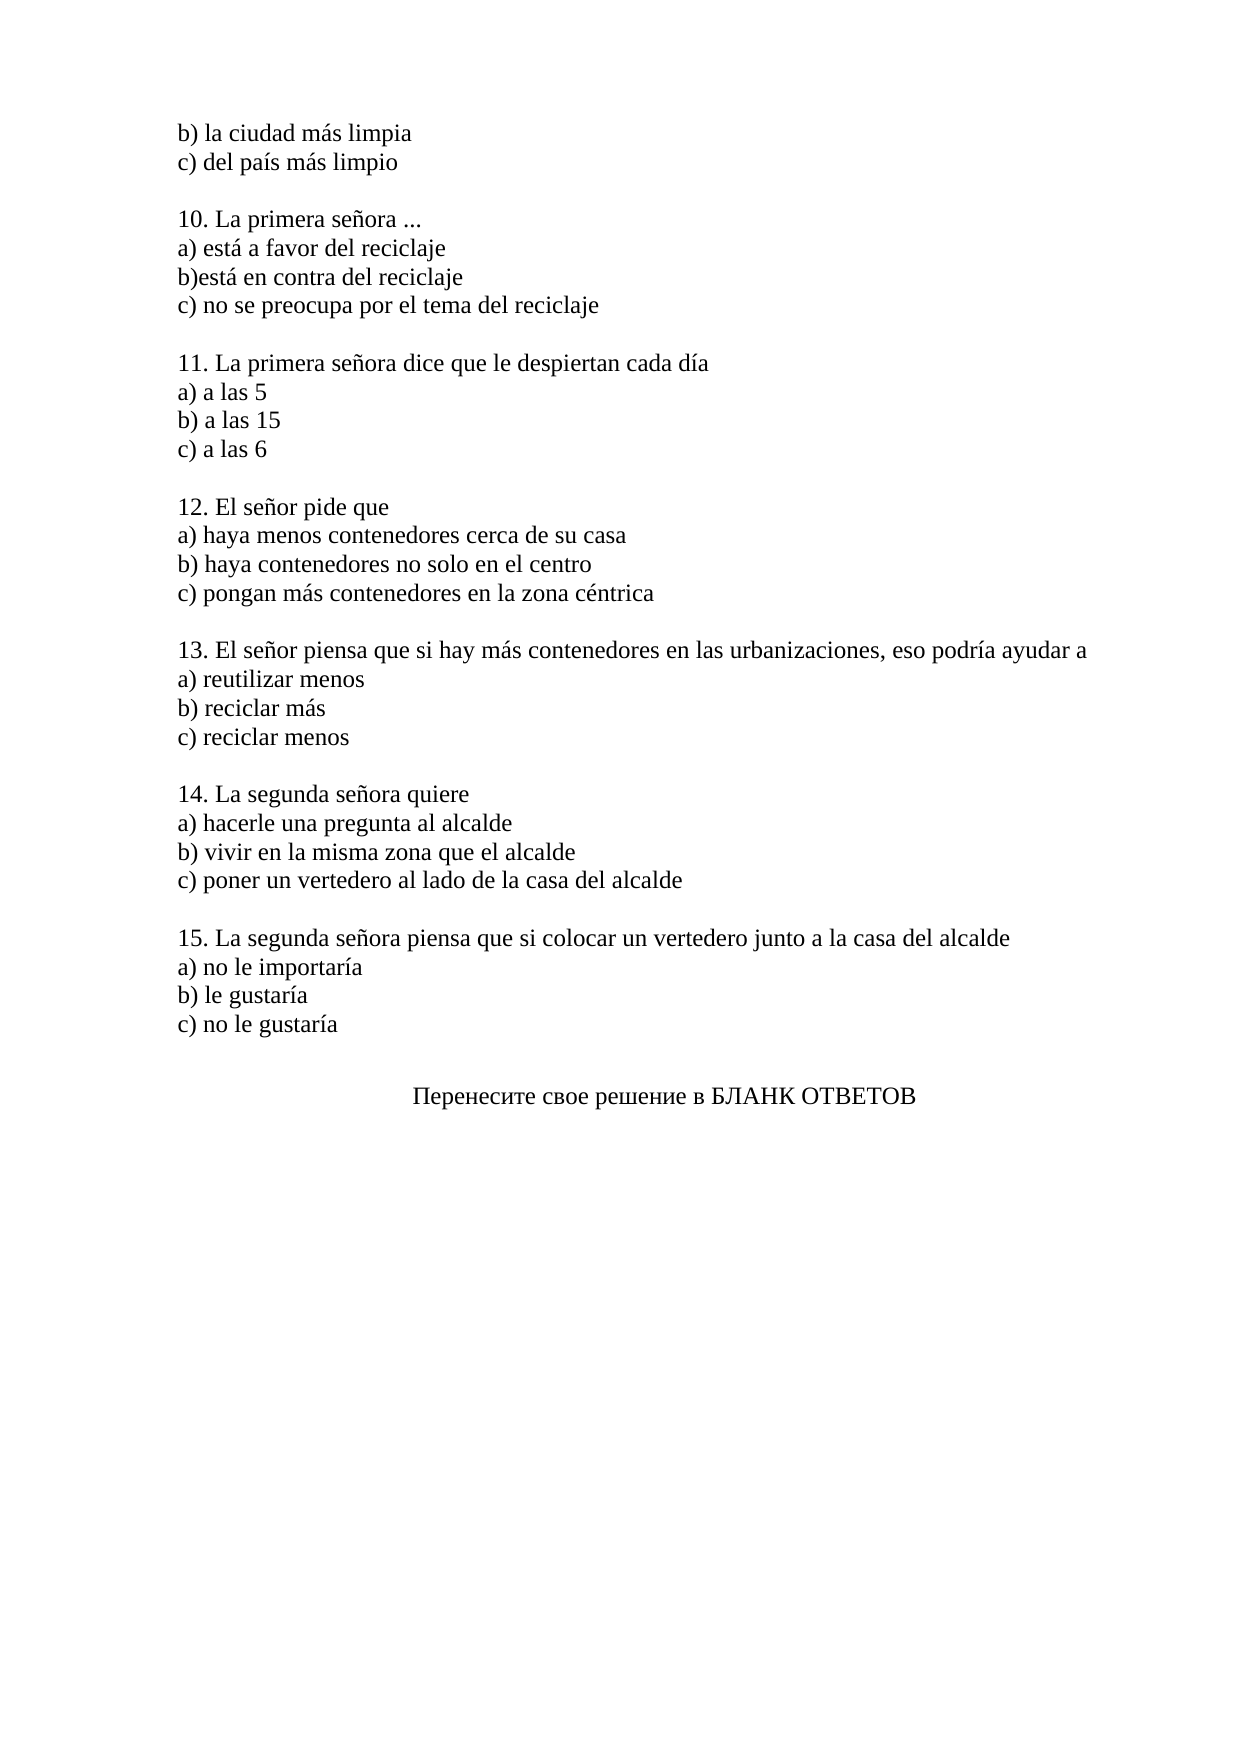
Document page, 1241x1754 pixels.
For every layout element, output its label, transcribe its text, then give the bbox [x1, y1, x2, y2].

text 12. El señor pide que [177, 492, 1152, 521]
text b) reciclar más [177, 693, 1152, 722]
text c) reciclar menos [177, 722, 1152, 751]
text c) no le gustaría [177, 1009, 1152, 1038]
text a) está a favor del reciclaje [177, 233, 1152, 262]
text c) poner un vertedero al lado de la casa del alcalde [177, 866, 1152, 894]
text b) vivir en la misma zona que el alcalde [177, 837, 1152, 866]
text c) a las 6 [177, 434, 1152, 463]
text b) a las 15 [177, 406, 1152, 434]
text a) haya menos contenedores cerca de su casa [177, 521, 1152, 549]
text b) haya contenedores no solo en el centro [177, 549, 1152, 578]
text 10. La primera señora ... [177, 204, 1152, 233]
text c) del país más limpio [177, 147, 1152, 176]
text 11. La primera señora dice que le despiertan cada día [177, 348, 1152, 377]
text b) la ciudad más limpia [177, 118, 1152, 147]
text b) le gustaría [177, 981, 1152, 1009]
text a) a las 5 [177, 377, 1152, 406]
text c) pongan más contenedores en la zona céntrica [177, 578, 1152, 607]
text 13. El señor piensa que si hay más contenedores en las urbanizaciones, eso podría ayudar a [177, 636, 1152, 664]
text Перенесите свое решение в БЛАНК ОТВЕТОВ [177, 1081, 1152, 1110]
text b)está en contra del reciclaje [177, 262, 1152, 291]
text a) no le importaría [177, 952, 1152, 981]
text 15. La segunda señora piensa que si colocar un vertedero junto a la casa del alcalde [177, 923, 1152, 952]
text a) reutilizar menos [177, 664, 1152, 693]
text a) hacerle una pregunta al alcalde [177, 808, 1152, 837]
text 14. La segunda señora quiere [177, 779, 1152, 808]
text c) no se preocupa por el tema del reciclaje [177, 291, 1152, 319]
